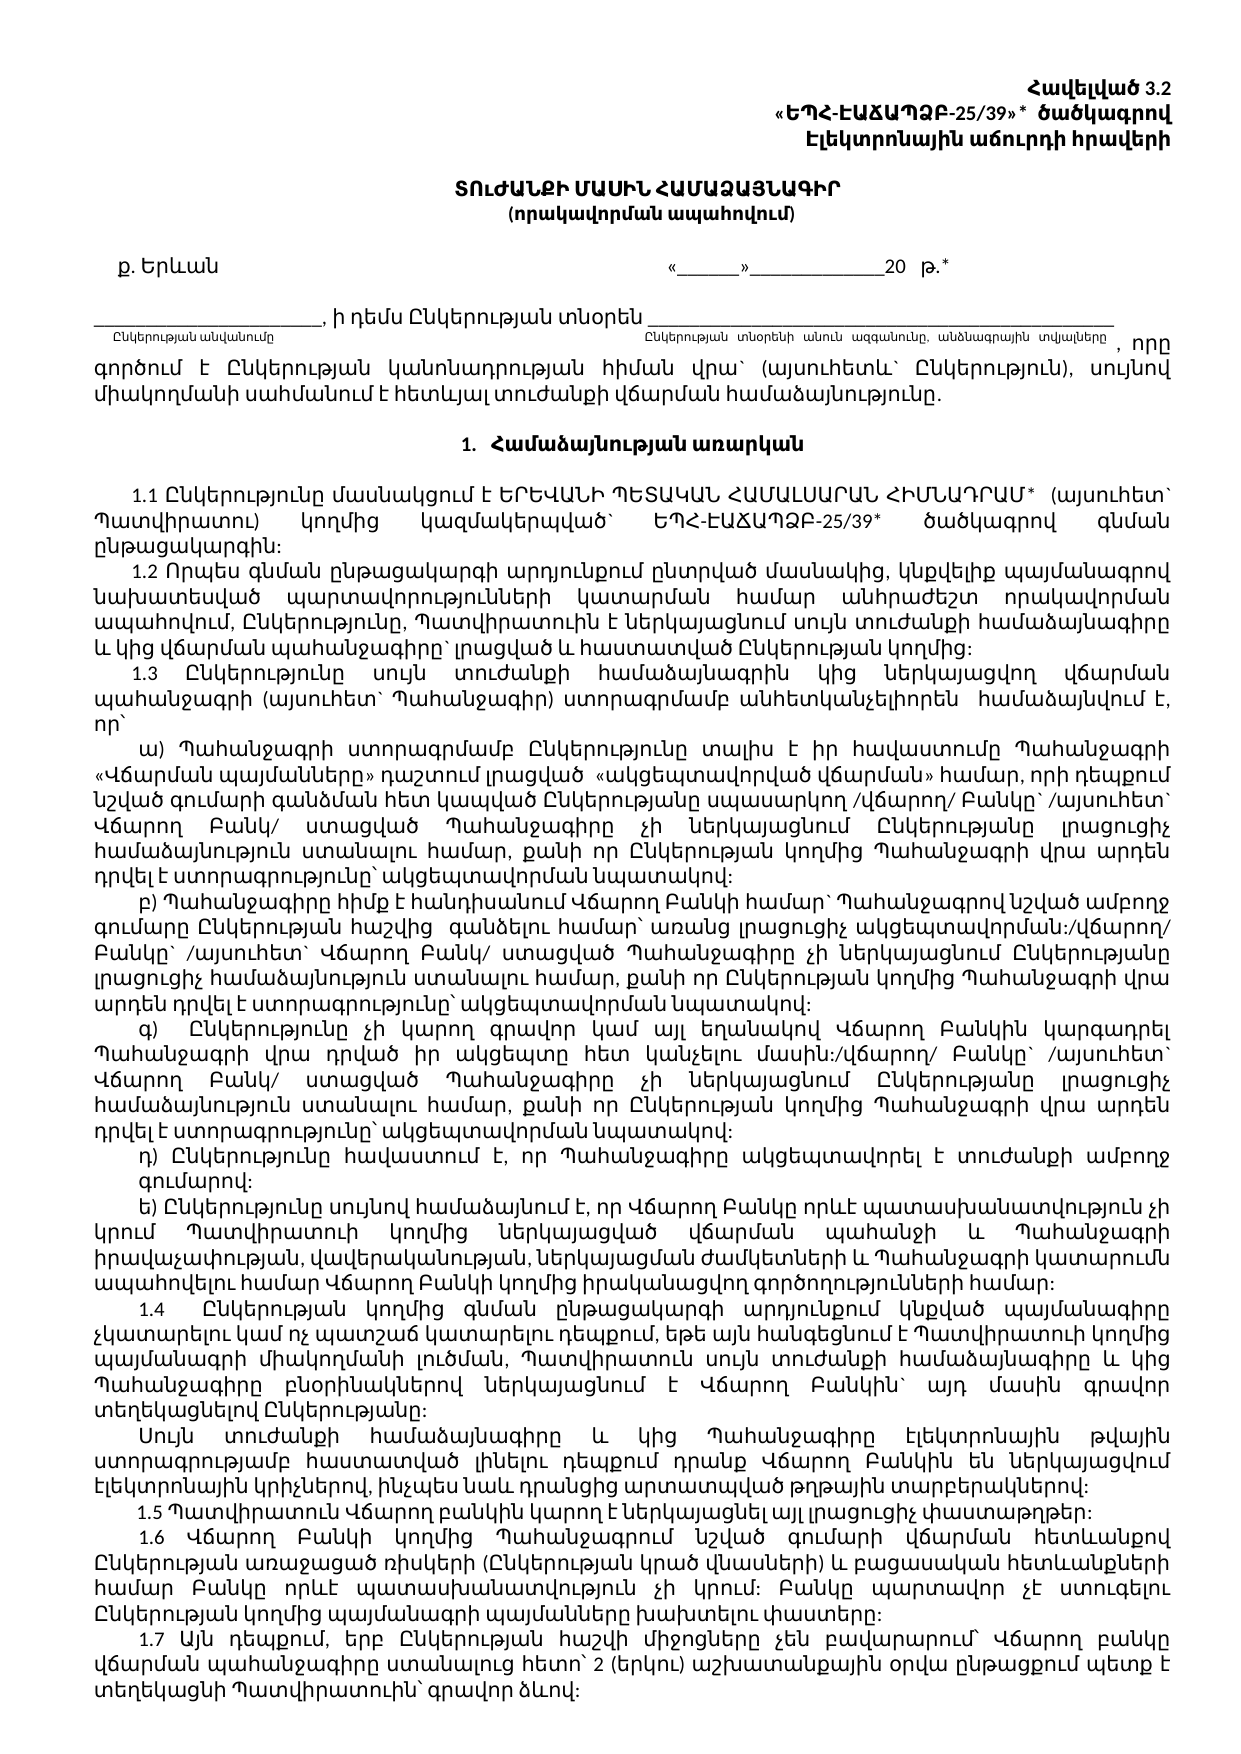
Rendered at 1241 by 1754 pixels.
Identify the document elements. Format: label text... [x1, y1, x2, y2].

text Ընկերության անվանումը Ընկերության տնօրենի անուն ազգանունը, անձնագրային տվյալները , որը գործում է Ընկերության կանոնադրության հիման վրա` (այսուհետև` Ընկերություն), սույնով միակողմանի սահմանում է հետևյալ տուժանքի վճարման համաձայնությունը. [94, 330, 1171, 406]
text 1.4 Ընկերության կողմից գնման ընթացակարգի արդյունքում կնքված պայմանագիրը չկատարելու կամ ոչ պատշաճ կատարելու դեպքում, եթե այն հանգեցնում է Պատվիրատուի կողմից պայմանագրի միակողմանի լուծման, Պատվիրատուն սույն տուժանքի համաձայնագիրը և կից Պահանջագիրը բնօրինակներով ներկայացնում է Վճարող Բանկին` այդ մասին գրավոր տեղեկացնելով Ընկերությանը: [94, 1296, 1171, 1423]
text ______________________, ի դեմս Ընկերության տնօրեն _____________________________________________ [94, 304, 1171, 330]
text ՏՈւԺԱՆՔԻ ՄԱՍԻՆ ՀԱՄԱՁԱՅՆԱԳԻՐ [94, 177, 1171, 202]
text 1.1 Ընկերությունը մասնակցում է ԵՐԵՎԱՆԻ ՊԵՏԱԿԱՆ ՀԱՄԱԼՍԱՐԱՆ ՀԻՄՆԱԴՐԱՄ* (այսուհետ` Պատվիրատու) կողմից կազմակերպված` ԵՊՀ-ԷԱՃԱՊՁԲ-25/39* ծածկագրով գնման ընթացակարգին: [94, 482, 1171, 559]
text (որակավորման ապահովում) [94, 202, 1171, 225]
text Էլեկտրոնային աճուրդի հրավերի [94, 126, 1171, 151]
text ե) Ընկերությունը սույնով համաձայնում է, որ Վճարող Բանկը որևէ պատասխանատվություն չի կրում Պատվիրատուի կողմից ներկայացված վճարման պահանջի և Պահանջագրի իրավաչափության, վավերականության, ներկայացման ժամկետների և Պահանջագրի կատարումն ապահովելու համար Վճարող Բանկի կողմից իրականացվող գործողությունների համար: [94, 1194, 1171, 1296]
text բ) Պահանջագիրը հիմք է հանդիսանում Վճարող Բանկի համար` Պահանջագրով նշված ամբողջ գումարը Ընկերության հաշվից գանձելու համար՝ առանց լրացուցիչ ակցեպտավորման:/վճարող/ Բանկը` /այսուհետ` Վճարող Բանկ/ ստացված Պահանջագիրը չի ներկայացնում Ընկերությանը լրացուցիչ համաձայնություն ստանալու համար, քանի որ Ընկերության կողմից Պահանջագրի վրա արդեն դրվել է ստորագրությունը՝ ակցեպտավորման նպատակով: [94, 889, 1171, 1016]
text դ) Ընկերությունը հավաստում է, որ Պահանջագիրը ակցեպտավորել է տուժանքի ամբողջ գումարով: [138, 1143, 1171, 1194]
text 1.5 Պատվիրատուն Վճարող բանկին կարող է ներկայացնել այլ լրացուցիչ փաստաթղթեր: [94, 1499, 1171, 1524]
text Հավելված 3.2 [94, 75, 1171, 100]
text Սույն տուժանքի համաձայնագիրը և կից Պահանջագիրը էլեկտրոնային թվային ստորագրությամբ հաստատված լինելու դեպքում դրանք Վճարող Բանկին են ներկայացվում էլեկտրոնային կրիչներով, ինչպես նաև դրանցից արտատպված թղթային տարբերակներով: [94, 1423, 1171, 1499]
text «ԵՊՀ-ԷԱՃԱՊՁԲ-25/39»* ծածկագրով [94, 100, 1171, 126]
text 1.2 Որպես գնման ընթացակարգի արդյունքում ընտրված մասնակից, կնքվելիք պայմանագրով նախատեսված պարտավորությունների կատարման համար անհրաժեշտ որակավորման ապահովում, Ընկերությունը, Պատվիրատուին է ներկայացնում սույն տուժանքի համաձայնագիրը և կից վճարման պահանջագիրը` լրացված և հաստատված Ընկերության կողմից: [94, 559, 1171, 660]
text ա) Պահանջագրի ստորագրմամբ Ընկերությունը տալիս է իր հավաստումը Պահանջագրի «Վճարման պայմանները» դաշտում լրացված «ակցեպտավորված վճարման» համար, որի դեպքում նշված գումարի գանձման հետ կապված Ընկերությանը սպասարկող /վճարող/ Բանկը` /այսուհետ` Վճարող Բանկ/ ստացված Պահանջագիրը չի ներկայացնում Ընկերությանը լրացուցիչ համաձայնություն ստանալու համար, քանի որ Ընկերության կողմից Պահանջագրի վրա արդեն դրվել է ստորագրությունը՝ ակցեպտավորման նպատակով: [94, 737, 1171, 889]
text ք. Երևան «______»_____________20 թ.* [94, 254, 1171, 279]
text 1. Համաձայնության առարկան [94, 432, 1171, 457]
text 1.6 Վճարող Բանկի կողմից Պահանջագրում նշված գումարի վճարման հետևանքով Ընկերության առաջացած ռիսկերի (Ընկերության կրած վնասների) և բացասական հետևանքների համար Բանկը որևէ պատասխանատվություն չի կրում: Բանկը պարտավոր չէ ստուգելու Ընկերության կողմից պայմանագրի պայմանները խախտելու փաստերը: [94, 1524, 1171, 1626]
text գ) Ընկերությունը չի կարող գրավոր կամ այլ եղանակով Վճարող Բանկին կարգադրել Պահանջագրի վրա դրված իր ակցեպտը հետ կանչելու մասին:/վճարող/ Բանկը` /այսուհետ` Վճարող Բանկ/ ստացված Պահանջագիրը չի ներկայացնում Ընկերությանը լրացուցիչ համաձայնություն ստանալու համար, քանի որ Ընկերության կողմից Պահանջագրի վրա արդեն դրվել է ստորագրությունը՝ ակցեպտավորման նպատակով: [94, 1016, 1171, 1143]
text 1.7 Այն դեպքում, երբ Ընկերության հաշվի միջոցները չեն բավարարում՝ Վճարող բանկը վճարման պահանջագիրը ստանալուց հետո՝ 2 (երկու) աշխատանքային օրվա ընթացքում պետք է տեղեկացնի Պատվիրատուին՝ գրավոր ձևով: [94, 1626, 1171, 1702]
text 1.3 Ընկերությունը սույն տուժանքի համաձայնագրին կից ներկայացվող վճարման պահանջագրի (այսուհետ` Պահանջագիր) ստորագրմամբ անհետկանչելիորեն համաձայնվում է, որ՝ [94, 660, 1171, 737]
